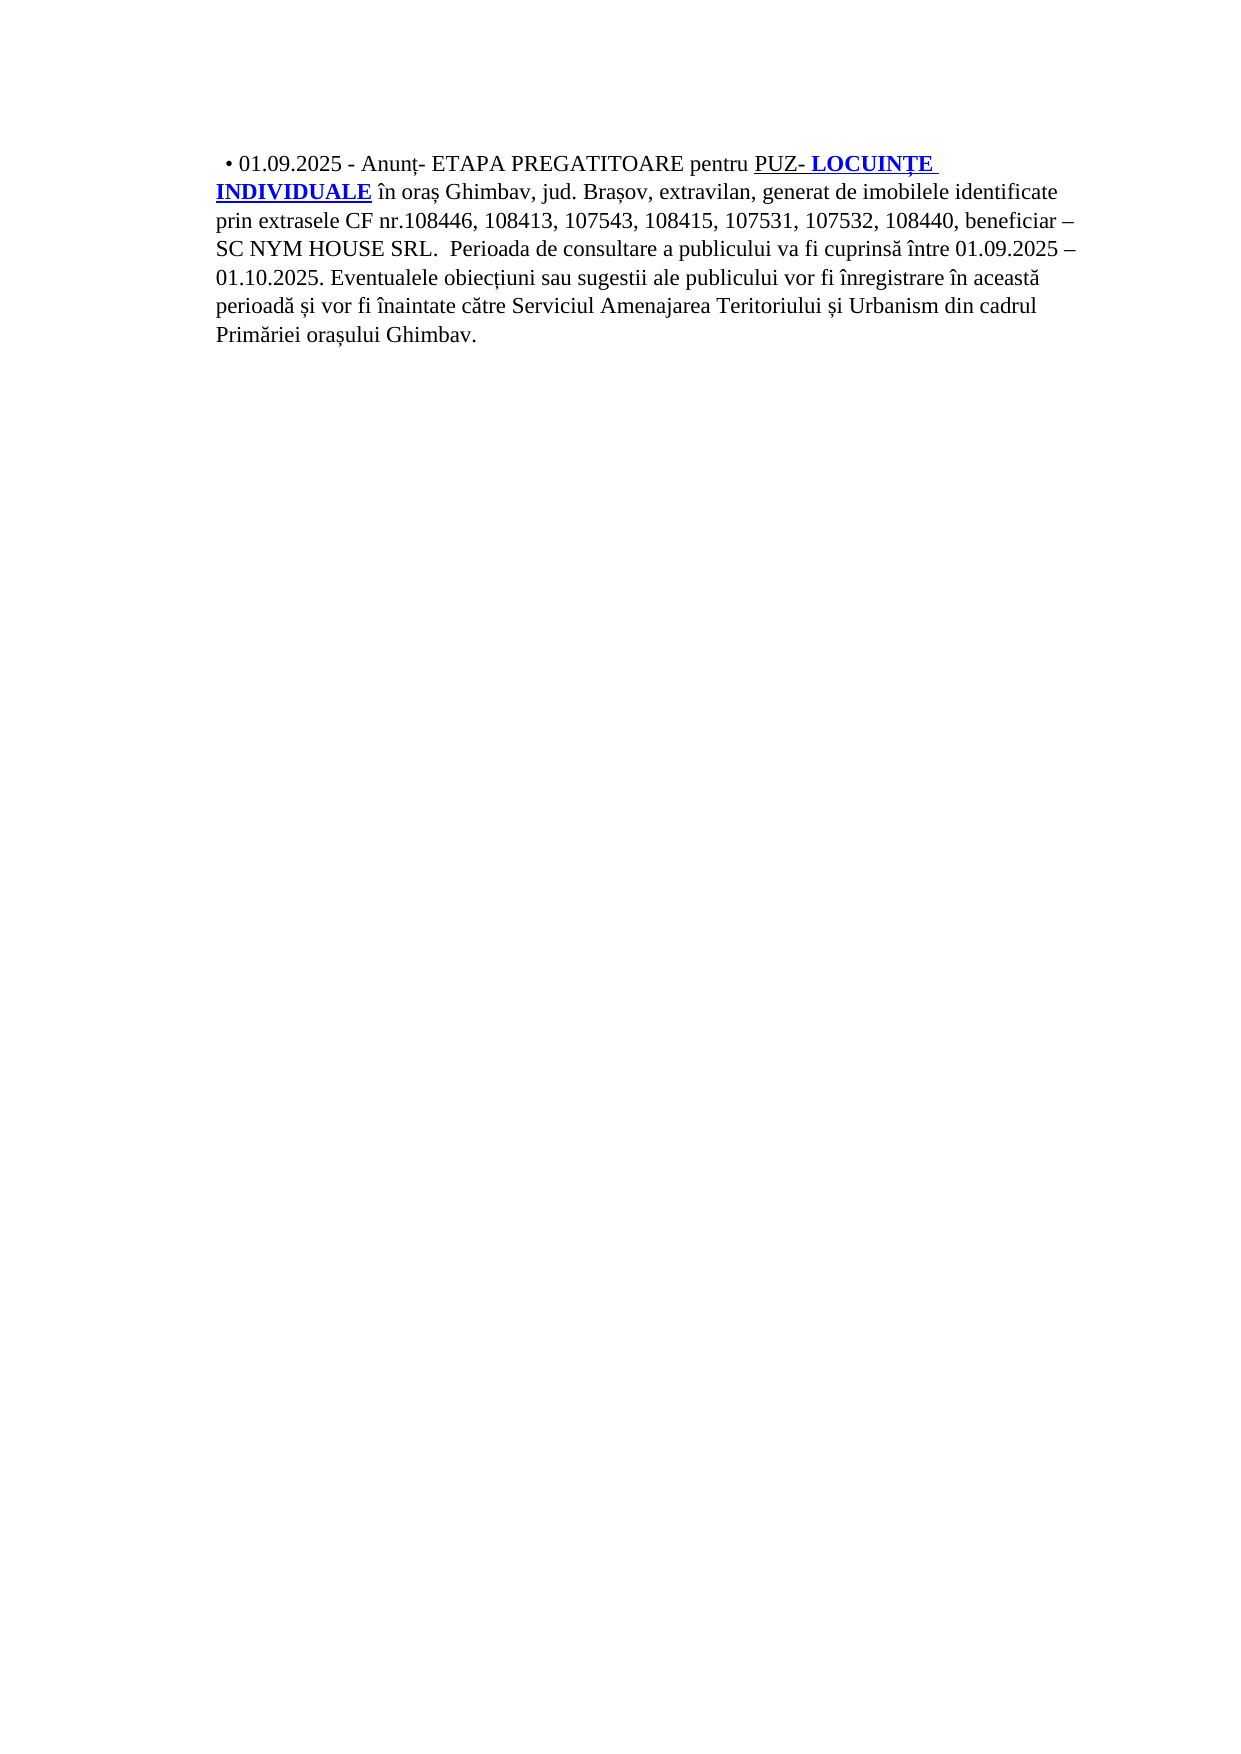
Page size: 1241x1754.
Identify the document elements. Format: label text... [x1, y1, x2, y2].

text • 01.09.2025 - Anunț- ETAPA PREGATITOARE pentru PUZ- LOCUINȚE INDIVIDUALE în oraș Ghimbav, jud. Brașov, extravilan, generat de imobilele identificate prin extrasele CF nr.108446, 108413, 107543, 108415, 107531, 107532, 108440, beneficiar – SC NYM HOUSE SRL. Perioada de consultare a publicului va fi cuprinsă între 01.09.2025 – 01.10.2025. Eventualele obiecțiuni sau sugestii ale publicului vor fi înregistrare în această perioadă și vor fi înaintate către Serviciul Amenajarea Teritoriului și Urbanism din cadrul Primăriei orașului Ghimbav. [216, 150, 1090, 347]
